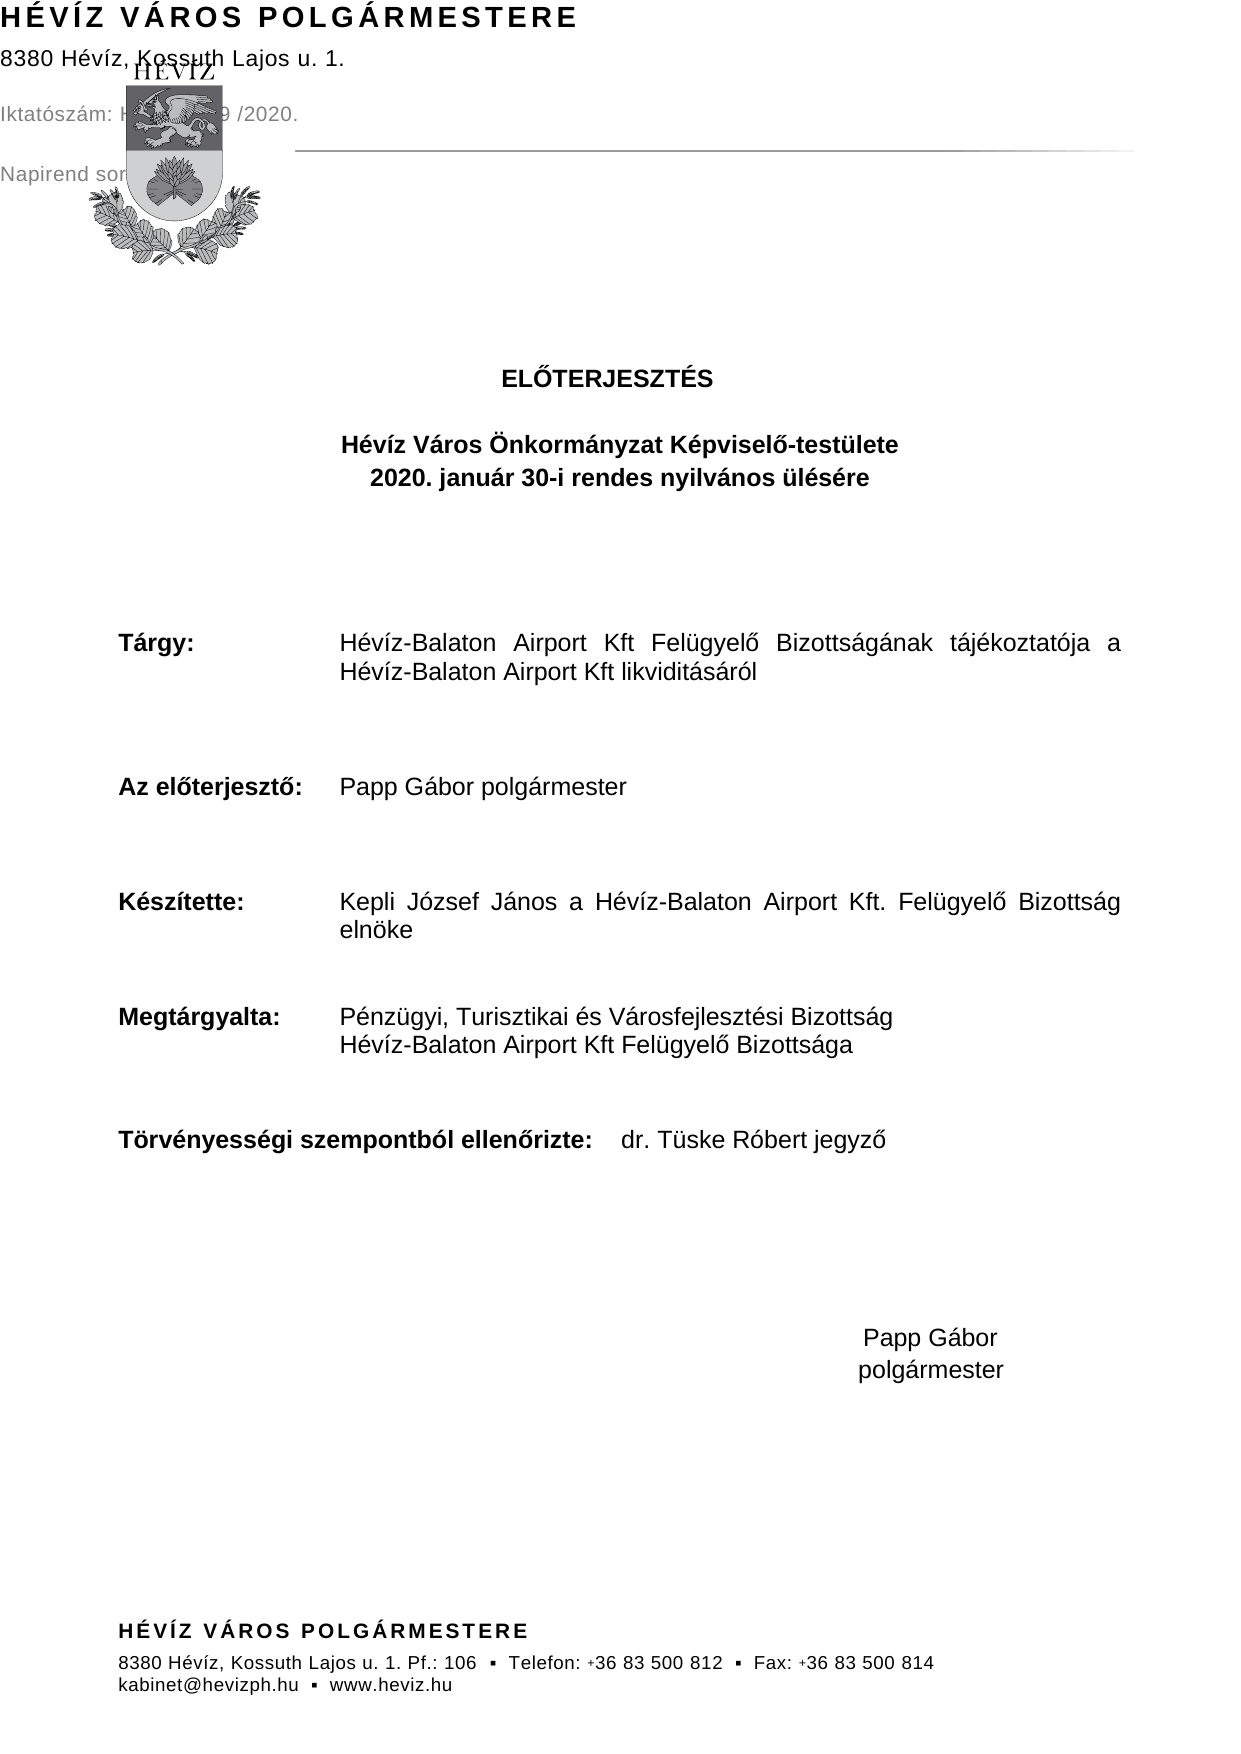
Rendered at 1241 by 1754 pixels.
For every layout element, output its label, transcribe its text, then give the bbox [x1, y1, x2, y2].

text Törvényességi szempontból ellenőrizte: dr. Tüske Róbert jegyző [118, 1125, 1122, 1154]
text Hévíz Város Önkormányzat Képviselő-testülete [118, 430, 1122, 458]
text polgármester [118, 1356, 1122, 1384]
text Hévíz-Balaton Airport Kft Felügyelő Bizottsága [266, 1030, 1122, 1059]
text ELŐTERJESZTÉS [118, 364, 1122, 392]
text Készítette: Kepli József János a Hévíz-Balaton Airport Kft. Felügyelő Bizottság elnöke [118, 887, 1122, 944]
text Megtárgyalta: Pénzügyi, Turisztikai és Városfejlesztési Bizottság [118, 1002, 1122, 1030]
text Tárgy: Hévíz-Balaton Airport Kft Felügyelő Bizottságának tájékoztatója a Hévíz-Balaton Airport Kft likviditásáról [118, 628, 1122, 685]
text 2020. január 30-i rendes nyilvános ülésére [118, 463, 1122, 491]
text Az előterjesztő: polgármester [118, 772, 1122, 800]
text Papp Gábor [118, 1322, 1122, 1351]
